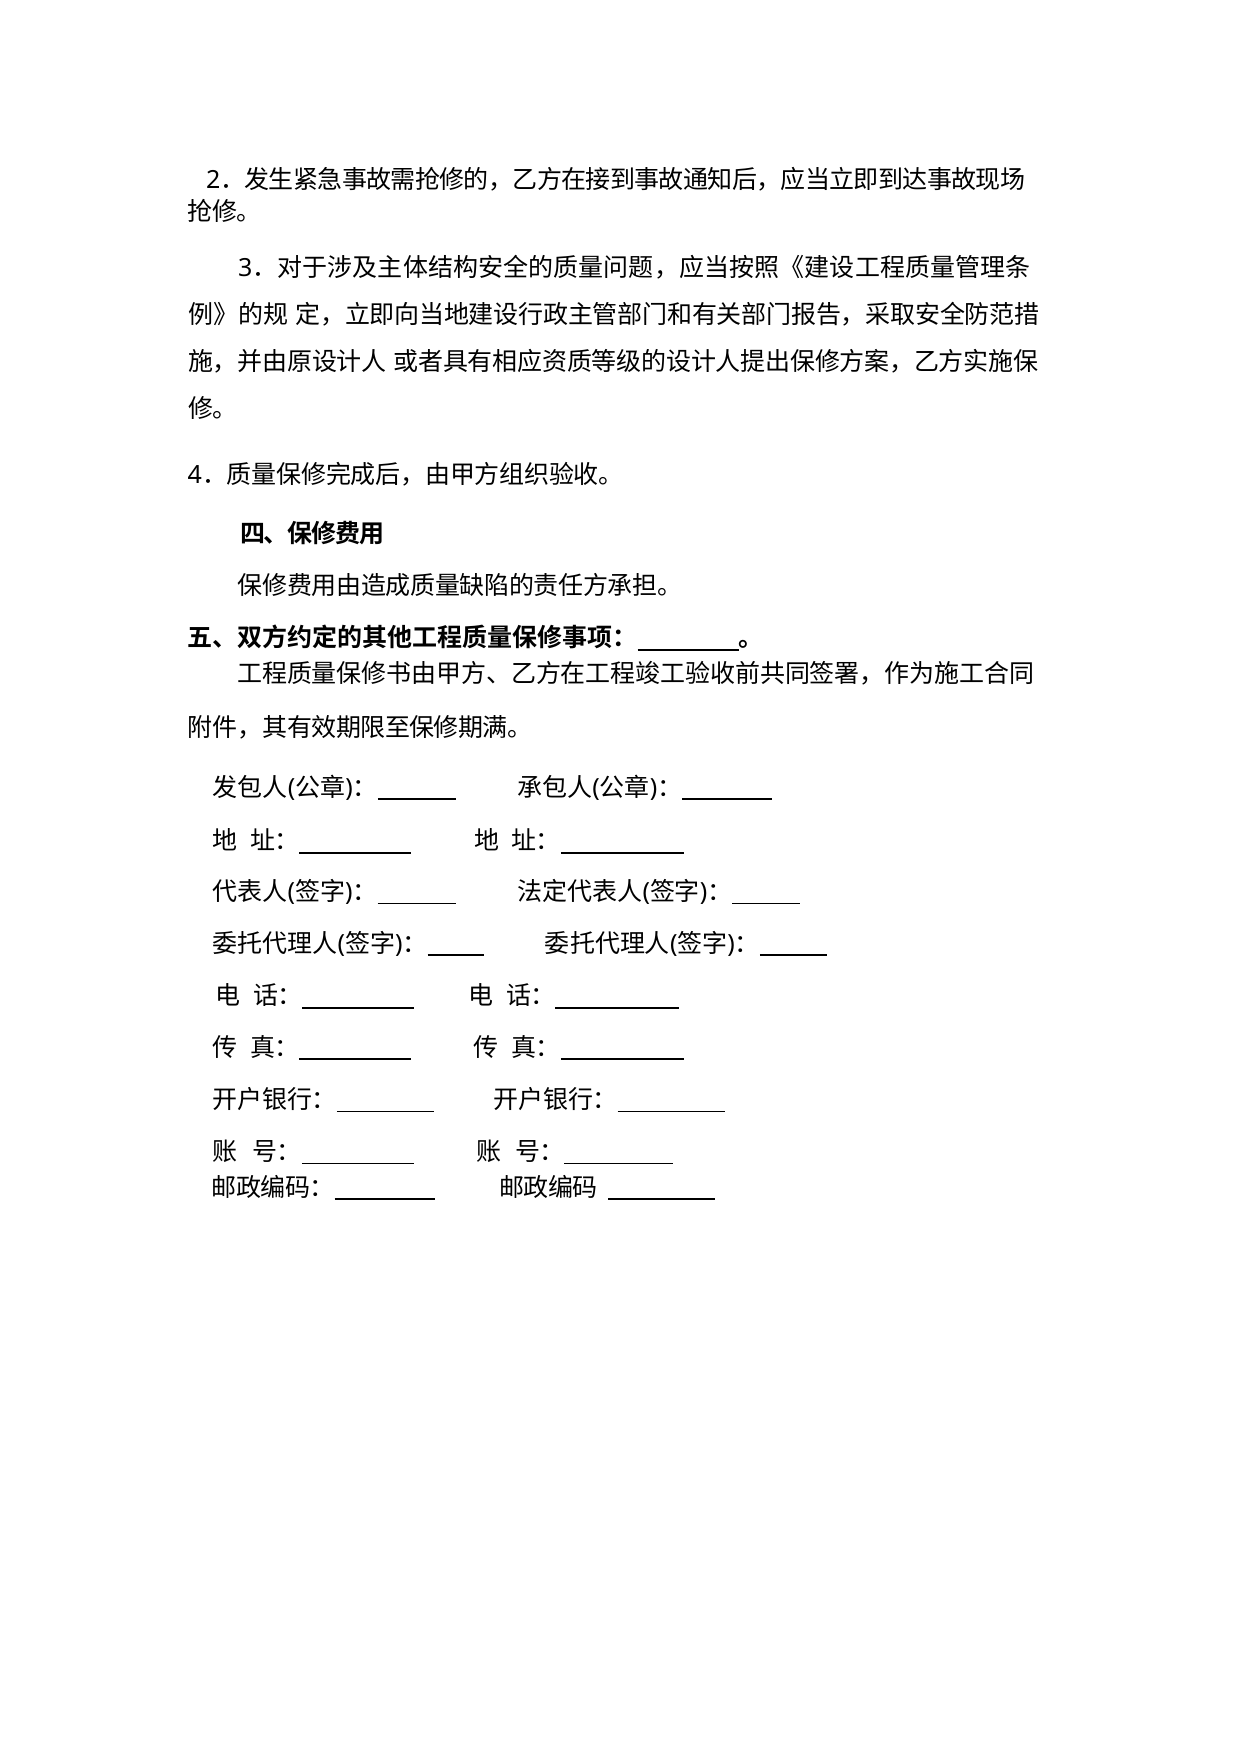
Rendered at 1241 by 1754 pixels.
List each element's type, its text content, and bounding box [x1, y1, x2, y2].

text 发包人(公章)： 承包人(公章)： [213, 770, 1053, 803]
text 账 号： 账 号： [213, 1134, 1053, 1167]
text 开户银行： 开户银行： [212, 1082, 1053, 1115]
text 委托代理人(签字)： 委托代理人(签字)： [212, 926, 1053, 959]
text 2．发生紧急事故需抢修的，乙方在接到事故通知后，应当立即到达事故现场抢修。 [187, 162, 1049, 228]
text 电 话： 电 话： [215, 978, 1053, 1011]
text 4．质量保修完成后，由甲方组织验收。 [187, 454, 1046, 490]
text 五、双方约定的其他工程质量保修事项： 。 [187, 620, 1053, 653]
text 代表人(签字)： 法定代表人(签字)： [212, 874, 1053, 907]
text 传 真： 传 真： [212, 1030, 1053, 1063]
text 地 址： 地 址： [212, 822, 1053, 857]
text 保修费用由造成质量缺陷的责任方承担。 [237, 568, 1053, 601]
text 3．对于涉及主体结构安全的质量问题，应当按照《建设工程质量管理条例》的规 定，立即向当地建设行政主管部门和有关部门报告，采取安全防范措施，并由原设计人 或者具有相应资质等级的设计人提出保修方案，乙方实施保修。 [188, 247, 1052, 424]
text 邮政编码： 邮政编码 [187, 1167, 1053, 1203]
text 四、保修费用 [240, 517, 1053, 549]
text 工程质量保修书由甲方、乙方在工程竣工验收前共同签署，作为施工合同附件，其有效期限至保修期满。 [187, 653, 1053, 744]
